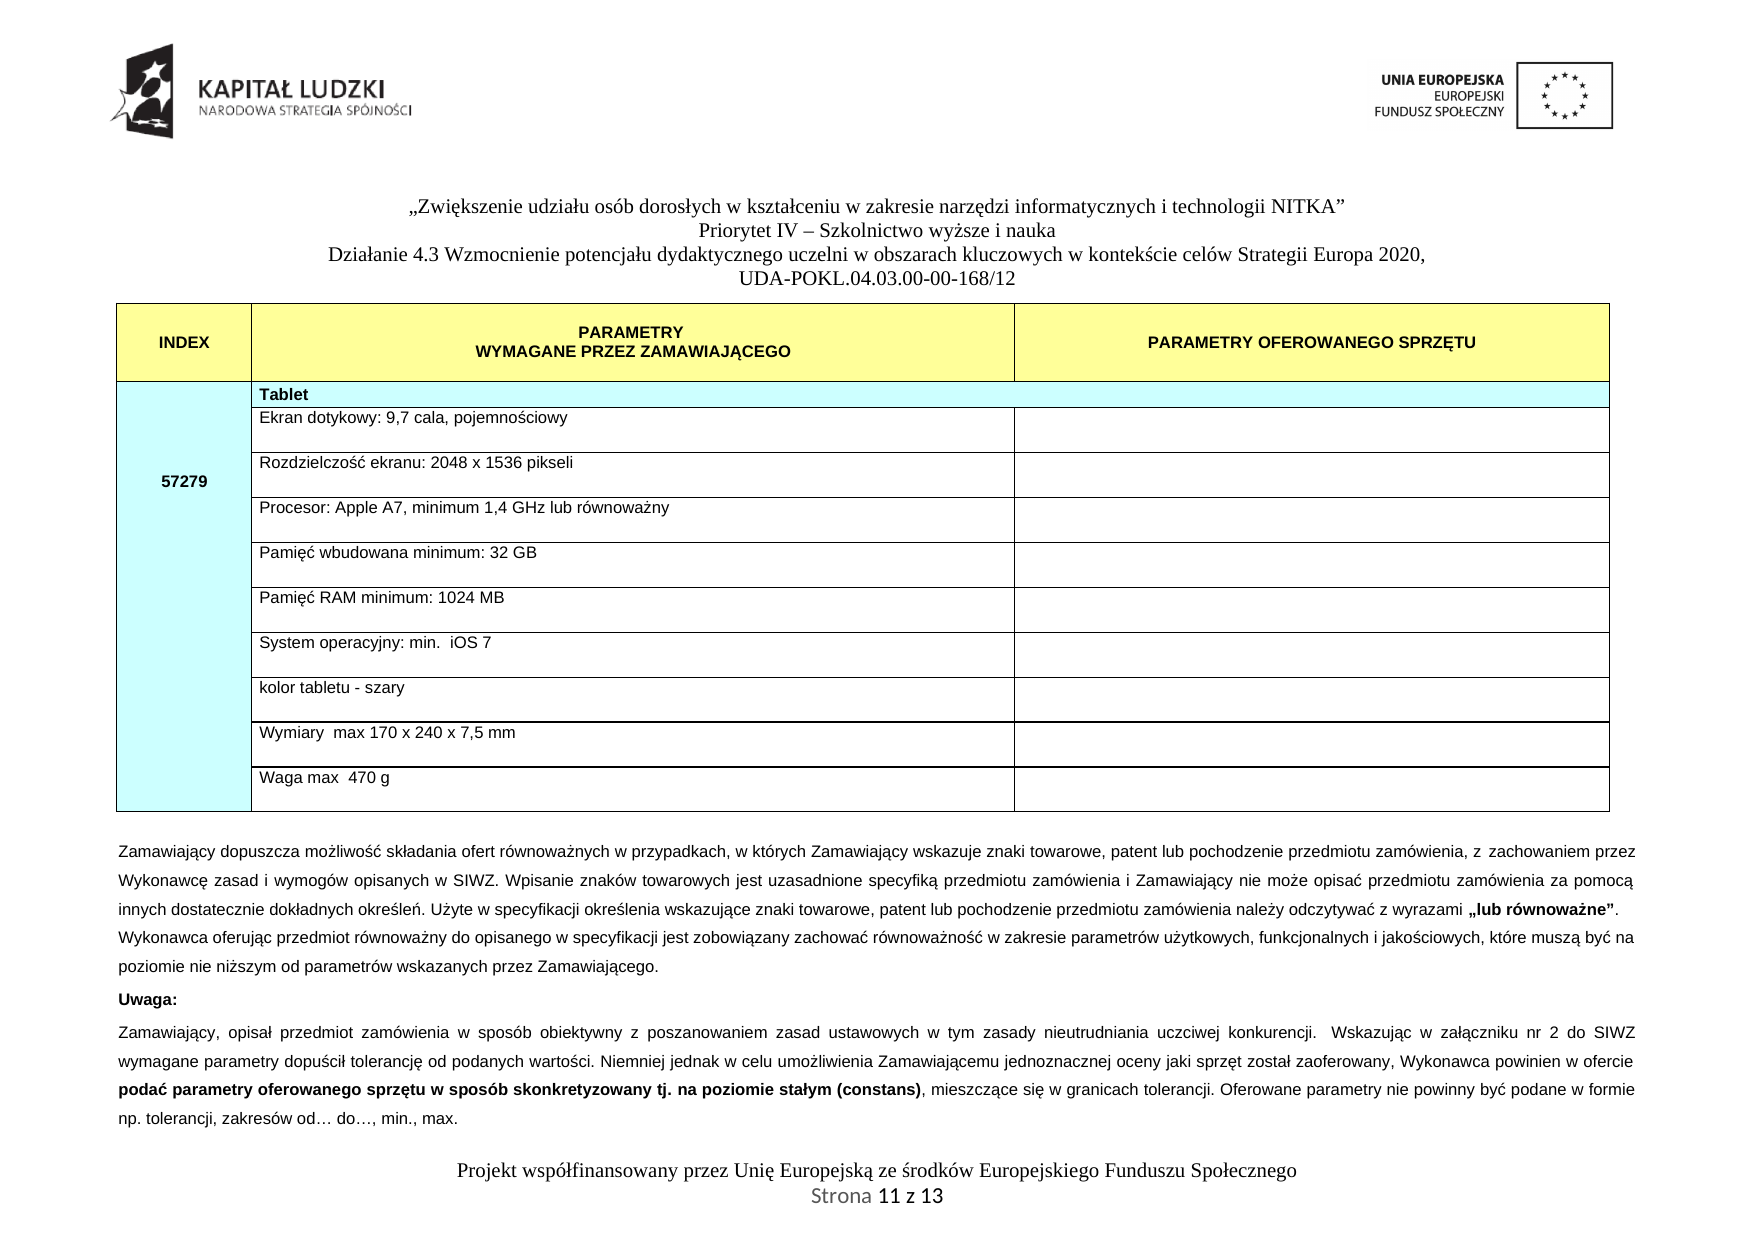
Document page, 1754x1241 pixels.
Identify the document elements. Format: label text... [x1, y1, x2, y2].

table_cell kolor tabletu - szary [252, 678, 1014, 721]
table_cell [1015, 498, 1609, 542]
table_cell [1015, 408, 1609, 452]
table_cell Pamięć wbudowana minimum: 32 GB [252, 543, 1014, 587]
list Wykonawca oferując przedmiot równoważny do opisanego w specyfikacji jest zobowiązany zachować równoważność w zakresie parametrów użytkowych, funkcjonalnych i jakościowych, które muszą być na poziomie nie niższym od parametrów wskazanych przez Zamawiającego. [118, 928, 1636, 976]
text Zamawiający, opisał przedmiot zamówienia w sposób obiektywny z poszanowaniem zasad ustawowych w tym zasady nieutrudniania uczciwej konkurencji. Wskazując w załączniku nr 2 do SIWZ wymagane parametry dopuścił tolerancję od podanych wartości. Niemniej jednak w celu umożliwienia Zamawiającemu jednoznacznej oceny jaki sprzęt został zaoferowany, Wykonawca powinien w ofercie podać parametry oferowanego sprzętu w sposób skonkretyzowany tj. na poziomie stałym (constans), mieszczące się w granicach tolerancji. Oferowane parametry nie powinny być podane w formie np. tolerancji, zakresów od… do…, min., max. [118, 1023, 1636, 1128]
table_cell [1015, 678, 1609, 721]
table_cell Waga max 470 g [252, 768, 1014, 811]
table_cell Tablet [252, 382, 1609, 407]
table_cell [1015, 588, 1609, 632]
table_cell System operacyjny: min. iOS 7 [252, 633, 1014, 677]
table_cell [1015, 453, 1609, 497]
table_cell Rozdzielczość ekranu: 2048 x 1536 pikseli [252, 453, 1014, 497]
table_header PARAMETRY OFEROWANEGO SPRZĘTU [1015, 304, 1609, 381]
table_cell [1015, 633, 1609, 677]
table_header INDEX [117, 304, 251, 381]
table_cell Procesor: Apple A7, minimum 1,4 GHz lub równoważny [252, 498, 1014, 542]
table_cell Pamięć RAM minimum: 1024 MB [252, 588, 1014, 632]
text Uwaga: [118, 990, 1636, 1009]
table_cell Wymiary max 170 x 240 x 7,5 mm [252, 723, 1014, 766]
list Zamawiający dopuszcza możliwość składania ofert równoważnych w przypadkach, w których Zamawiający wskazuje znaki towarowe, patent lub pochodzenie przedmiotu zamówienia, z zachowaniem przez Wykonawcę zasad i wymogów opisanych w SIWZ. Wpisanie znaków towarowych jest uzasadnione specyfiką przedmiotu zamówienia i Zamawiający nie może opisać przedmiotu zamówienia za pomocą innych dostatecznie dokładnych określeń. Użyte w specyfikacji określenia wskazujące znaki towarowe, patent lub pochodzenie przedmiotu zamówienia należy odczytywać z wyrazami „lub równoważne”. [118, 842, 1636, 918]
table_cell Ekran dotykowy: 9,7 cala, pojemnościowy [252, 408, 1014, 452]
table_cell [1015, 543, 1609, 587]
table_cell 57279 [117, 382, 251, 811]
table_cell [1015, 723, 1609, 766]
table_header PARAMETRY WYMAGANE PRZEZ ZAMAWIAJĄCEGO [252, 304, 1014, 381]
table_cell [1015, 768, 1609, 811]
